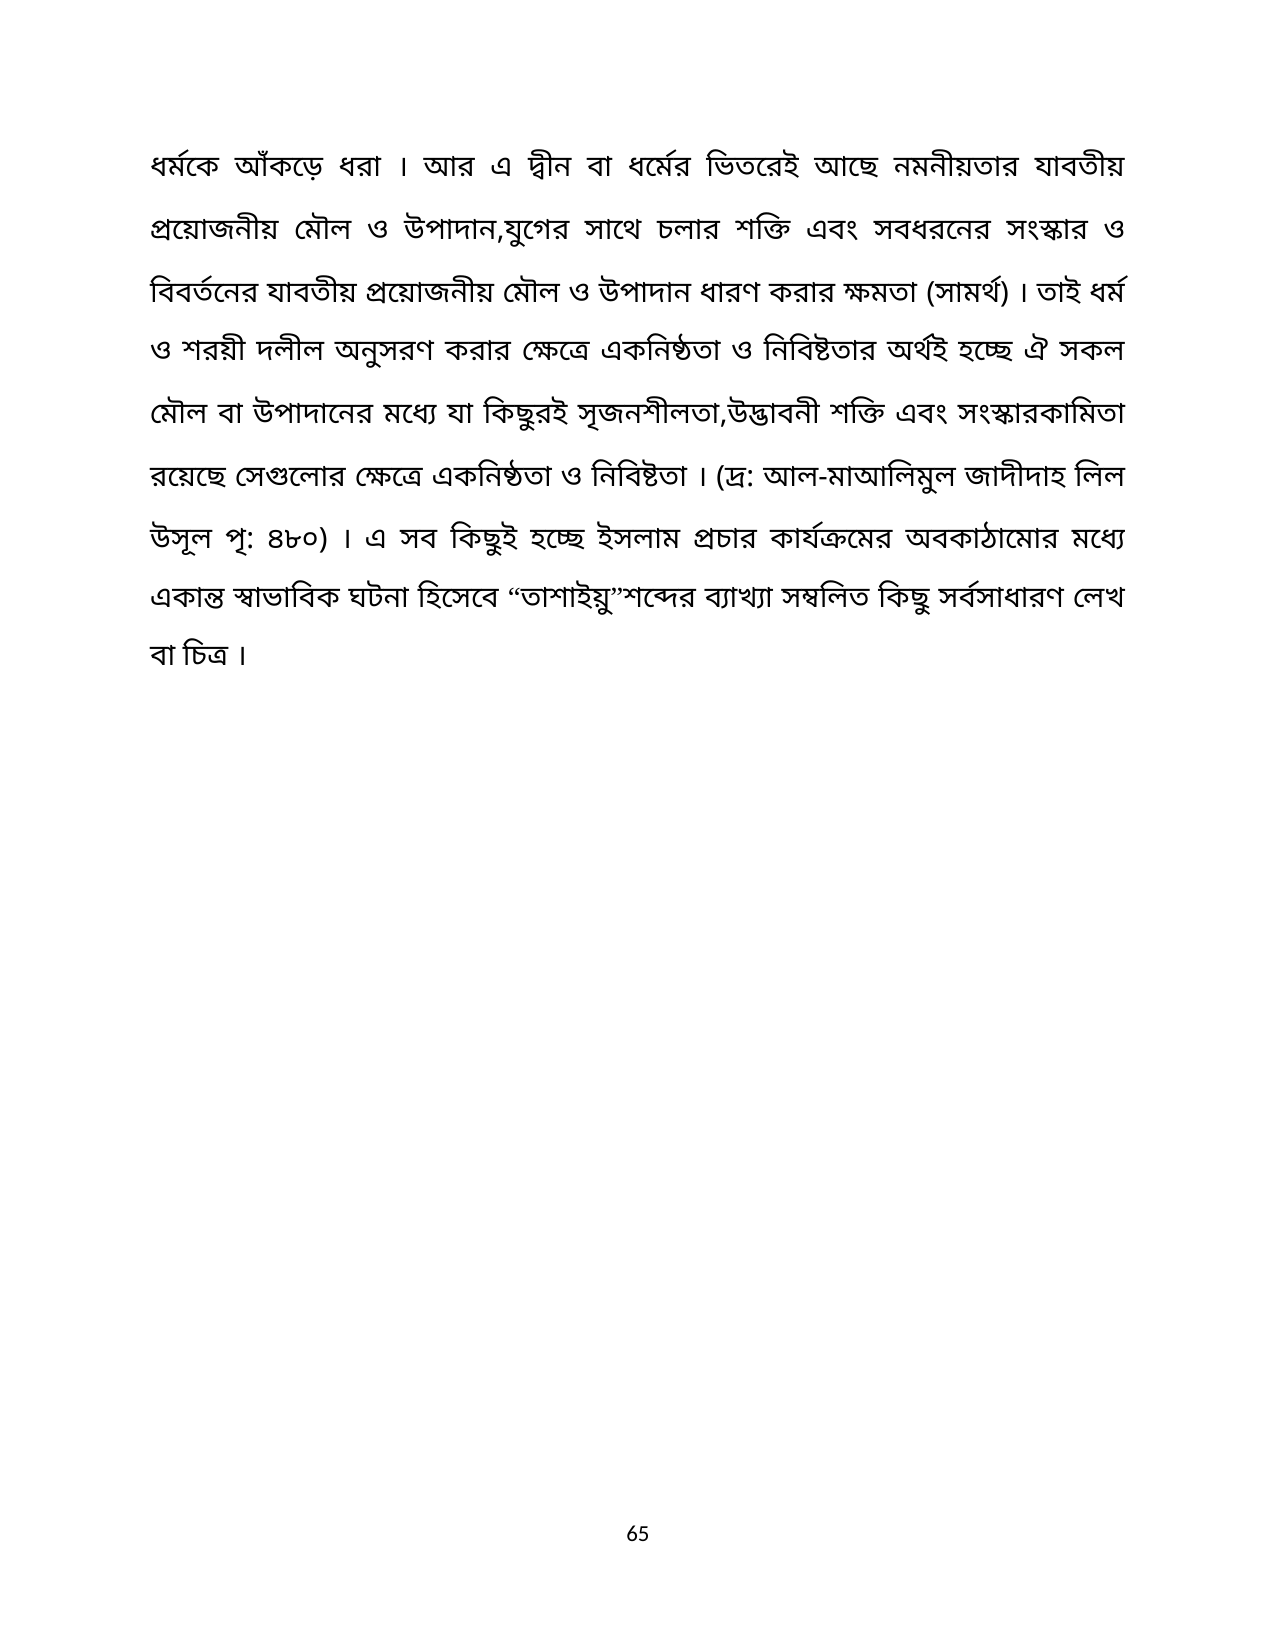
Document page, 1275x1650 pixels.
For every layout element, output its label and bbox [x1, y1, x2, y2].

text [150, 150, 1125, 677]
